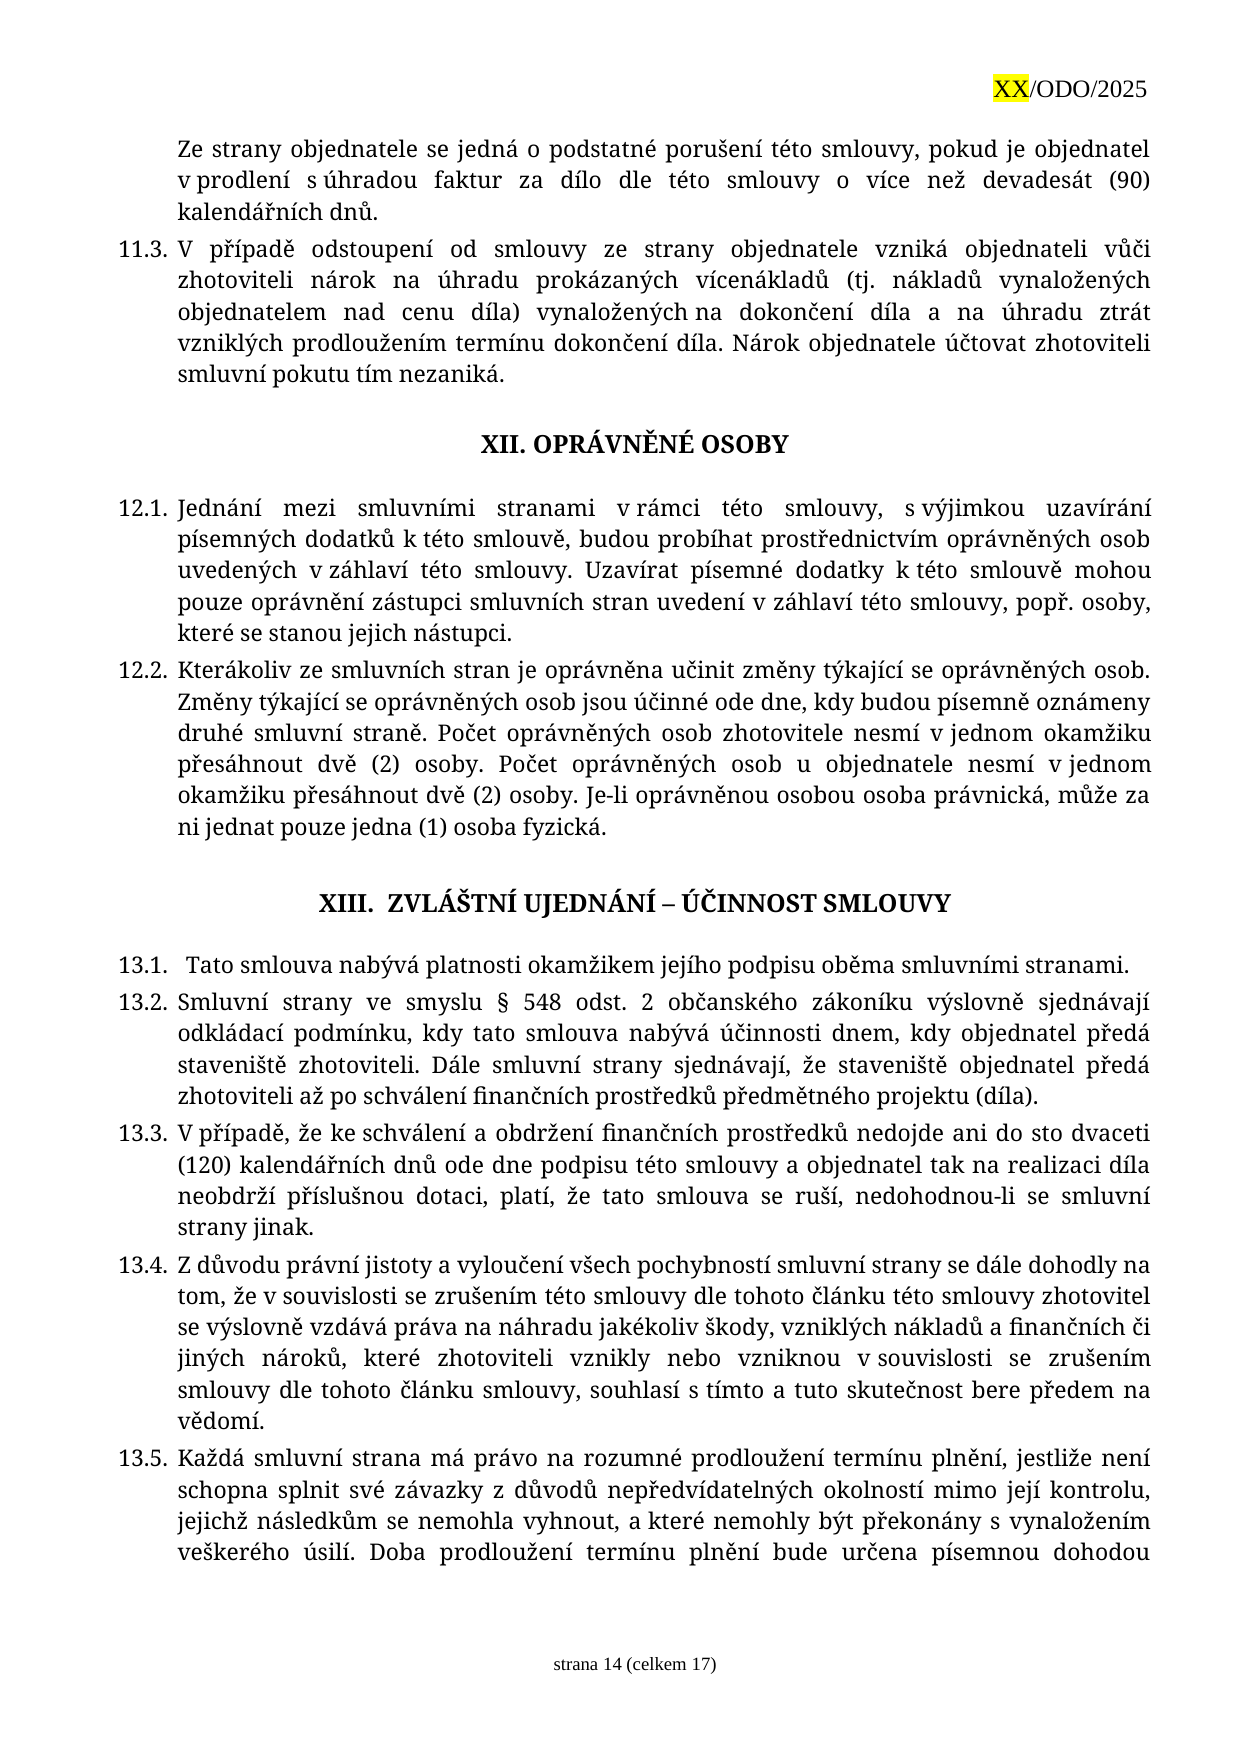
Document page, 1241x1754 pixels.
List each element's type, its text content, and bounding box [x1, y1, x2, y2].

text 13.2. Smluvní strany ve smyslu § 548 odst. 2 občanského zákoníku výslovně sjednávají odkládací podmínku, kdy tato smlouva nabývá účinnosti dnem, kdy objednatel předá staveniště zhotoviteli. Dále smluvní strany sjednávají, že staveniště objednatel předá zhotoviteli až po schválení finančních prostředků předmětného projektu (díla). [118, 986, 1152, 1111]
text 13.4. Z důvodu právní jistoty a vyloučení všech pochybností smluvní strany se dále dohodly na tom, že v souvislosti se zrušením této smlouvy dle tohoto článku této smlouvy zhotovitel se výslovně vzdává práva na náhradu jakékoliv škody, vzniklých nákladů a finančních či jiných nároků, které zhotoviteli vznikly nebo vzniknou v souvislosti se zrušením smlouvy dle tohoto článku smlouvy, souhlasí s tímto a tuto skutečnost bere předem na vědomí. [118, 1248, 1152, 1436]
text Ze strany objednatele se jedná o podstatné porušení této smlouvy, pokud je objednatel v prodlení s úhradou faktur za dílo dle této smlouvy o více než devadesát (90) kalendářních dnů. [177, 133, 1152, 227]
text 13.1. Tato smlouva nabývá platnosti okamžikem jejího podpisu oběma smluvními stranami. [118, 948, 1152, 980]
list Kterákoliv ze smluvních stran je oprávněna učinit změny týkající se oprávněných osob. Změny týkající se oprávněných osob jsou účinné ode dne, kdy budou písemně oznámeny druhé smluvní straně. Počet oprávněných osob zhotovitele nesmí v jednom okamžiku přesáhnout dvě (2) osoby. Počet oprávněných osob u objednatele nesmí v jednom okamžiku přesáhnout dvě (2) osoby. Je-li oprávněnou osobou osoba právnická, může za ni jednat pouze jedna (1) osoba fyzická. [118, 654, 1152, 842]
subtitle XIII. ZVLÁŠTNÍ UJEDNÁNÍ – ÚČINNOST SMLOUVY [118, 886, 1152, 920]
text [118, 1442, 1152, 1567]
list Jednání mezi smluvními stranami v rámci této smlouvy, s výjimkou uzavírání písemných dodatků k této smlouvě, budou probíhat prostřednictvím oprávněných osob uvedených v záhlaví této smlouvy. Uzavírat písemné dodatky k této smlouvě mohou pouze oprávnění zástupci smluvních stran uvedení v záhlaví této smlouvy, popř. osoby, které se stanou jejich nástupci. [118, 492, 1152, 648]
text 13.3. V případě, že ke schválení a obdržení finančních prostředků nedojde ani do sto dvaceti (120) kalendářních dnů ode dne podpisu této smlouvy a objednatel tak na realizaci díla neobdrží příslušnou dotaci, platí, že tato smlouva se ruší, nedohodnou-li se smluvní strany jinak. [118, 1117, 1152, 1242]
subtitle XII. OPRÁVNĚNÉ OSOBY [118, 427, 1152, 461]
list V případě odstoupení od smlouvy ze strany objednatele vzniká objednateli vůči zhotoviteli nárok na úhradu prokázaných vícenákladů (tj. nákladů vynaložených objednatelem nad cenu díla) vynaložených na dokončení díla a na úhradu ztrát vzniklých prodloužením termínu dokončení díla. Nárok objednatele účtovat zhotoviteli smluvní pokutu tím nezaniká. [118, 233, 1152, 389]
